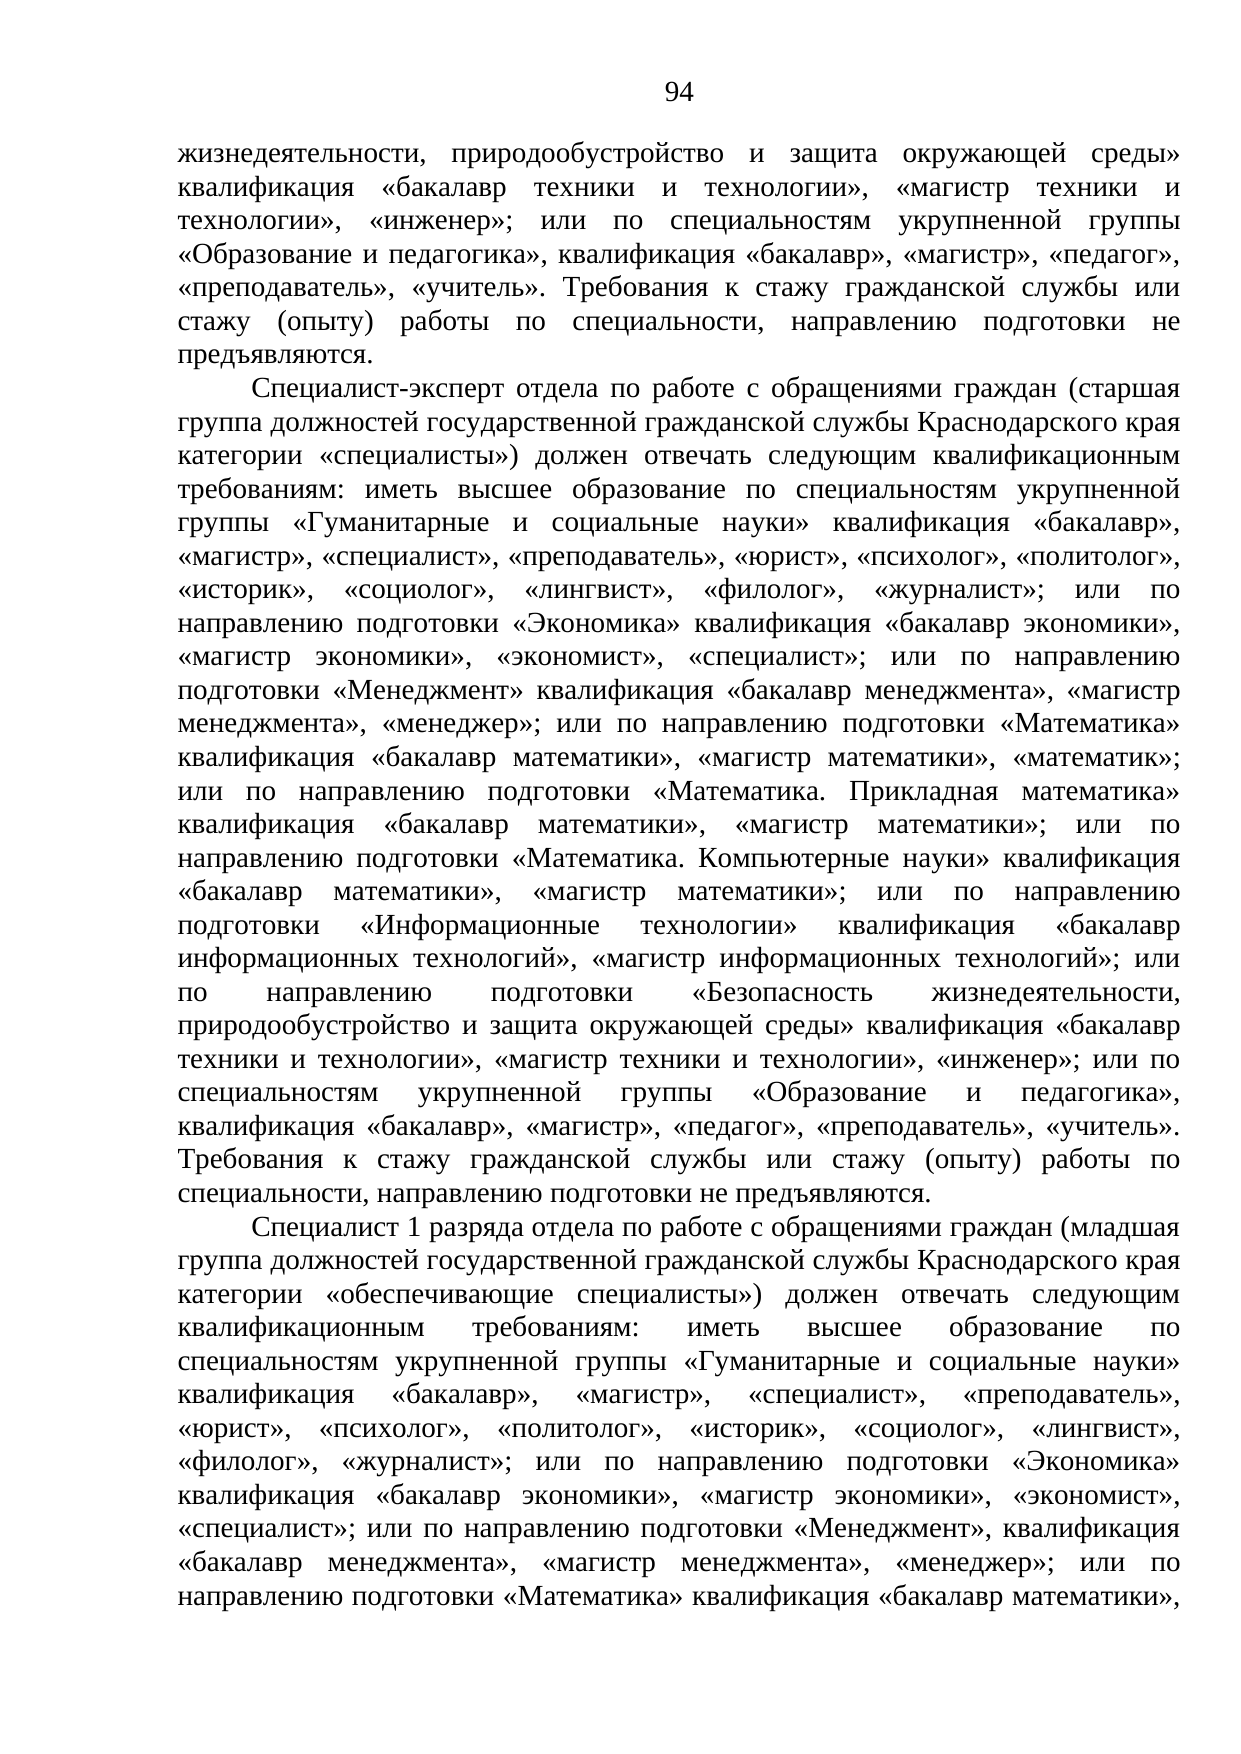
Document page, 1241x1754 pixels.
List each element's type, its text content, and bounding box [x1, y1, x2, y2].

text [177, 1209, 1181, 1611]
text Специалист-эксперт отдела по работе с обращениями граждан (старшая группа должностей государственной гражданской службы Краснодарского края категории «специалисты») должен отвечать следующим квалификационным требованиям: иметь высшее образование по специальностям укрупненной группы «Гуманитарные и социальные науки» квалификация «бакалавр», «магистр», «специалист», «преподаватель», «юрист», «психолог», «политолог», «историк», «социолог», «лингвист», «филолог», «журналист»; или по направлению подготовки «Экономика» квалификация «бакалавр экономики», «магистр экономики», «экономист», «специалист»; или по направлению подготовки «Менеджмент» квалификация «бакалавр менеджмента», «магистр менеджмента», «менеджер»; или по направлению подготовки «Математика» квалификация «бакалавр математики», «магистр математики», «математик»; или по направлению подготовки «Математика. Прикладная математика» квалификация «бакалавр математики», «магистр математики»; или по направлению подготовки «Математика. Компьютерные науки» квалификация «бакалавр математики», «магистр математики»; или по направлению подготовки «Информационные технологии» квалификация «бакалавр информационных технологий», «магистр информационных технологий»; или по направлению подготовки «Безопасность жизнедеятельности, природообустройство и защита окружающей среды» квалификация «бакалавр техники и технологии», «магистр техники и технологии», «инженер»; или по специальностям укрупненной группы «Образование и педагогика», квалификация «бакалавр», «магистр», «педагог», «преподаватель», «учитель». Требования к стажу гражданской службы или стажу (опыту) работы по специальности, направлению подготовки не предъявляются. [177, 370, 1181, 1209]
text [177, 135, 1181, 370]
